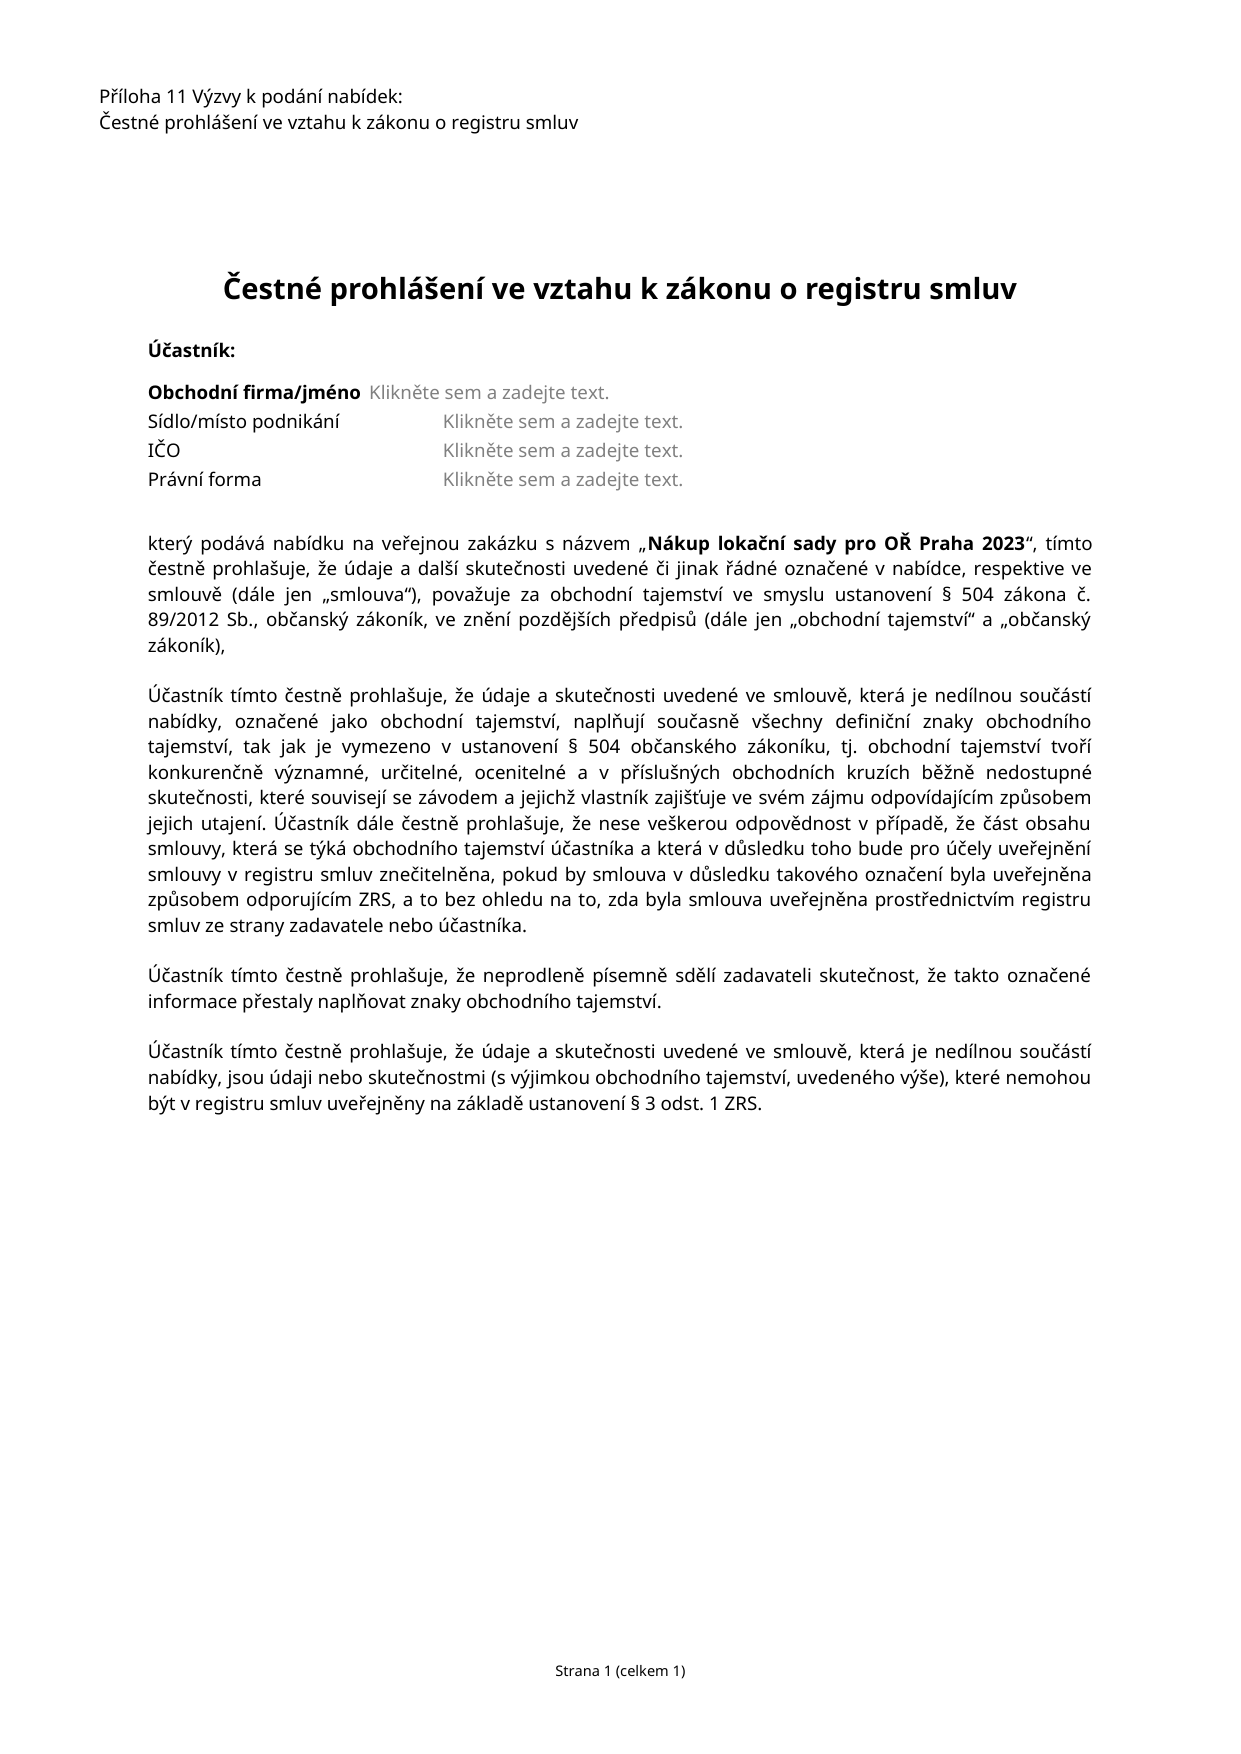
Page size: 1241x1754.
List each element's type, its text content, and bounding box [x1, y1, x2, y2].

text Obchodní firma/jméno [148, 376, 1093, 405]
text Právní forma [148, 463, 1093, 492]
text Účastník tímto čestně prohlašuje, že údaje a skutečnosti uvedené ve smlouvě, která je nedílnou součástí nabídky, označené jako obchodní tajemství, naplňují současně všechny definiční znaky obchodního tajemství, tak jak je vymezeno v ustanovení § 504 občanského zákoníku, tj. obchodní tajemství tvoří konkurenčně významné, určitelné, ocenitelné a v příslušných obchodních kruzích běžně nedostupné skutečnosti, které souvisejí se závodem a jejichž vlastník zajišťuje ve svém zájmu odpovídajícím způsobem jejich utajení. Účastník dále čestně prohlašuje, že nese veškerou odpovědnost v případě, že část obsahu smlouvy, která se týká obchodního tajemství účastníka a která v důsledku toho bude pro účely uveřejnění smlouvy v registru smluv znečitelněna, pokud by smlouva v důsledku takového označení byla uveřejněna způsobem odporujícím ZRS, a to bez ohledu na to, zda byla smlouva uveřejněna prostřednictvím registru smluv ze strany zadavatele nebo účastníka. [148, 683, 1093, 938]
text Účastník: [148, 333, 1093, 364]
text který podává nabídku na veřejnou zakázku s názvem „Nákup lokační sady pro OŘ Praha 2023“, tímto čestně prohlašuje, že údaje a další skutečnosti uvedené či jinak řádné označené v nabídce, respektive ve smlouvě (dále jen „smlouva“), považuje za obchodní tajemství ve smyslu ustanovení § 504 zákona č. 89/2012 Sb., občanský zákoník, ve znění pozdějších předpisů (dále jen „obchodní tajemství“ a „občanský zákoník), [148, 530, 1093, 658]
text Účastník tímto čestně prohlašuje, že neprodleně písemně sdělí zadavateli skutečnost, že takto označené informace přestaly naplňovat znaky obchodního tajemství. [148, 963, 1093, 1014]
text Účastník tímto čestně prohlašuje, že údaje a skutečnosti uvedené ve smlouvě, která je nedílnou součástí nabídky, jsou údaji nebo skutečnostmi (s výjimkou obchodního tajemství, uvedeného výše), které nemohou být v registru smluv uveřejněny na základě ustanovení § 3 odst. 1 ZRS. [148, 1039, 1093, 1115]
text Sídlo/místo podnikání [148, 405, 1093, 434]
text IČO [148, 434, 1093, 463]
title Čestné prohlášení ve vztahu k zákonu o registru smluv [148, 268, 1093, 308]
